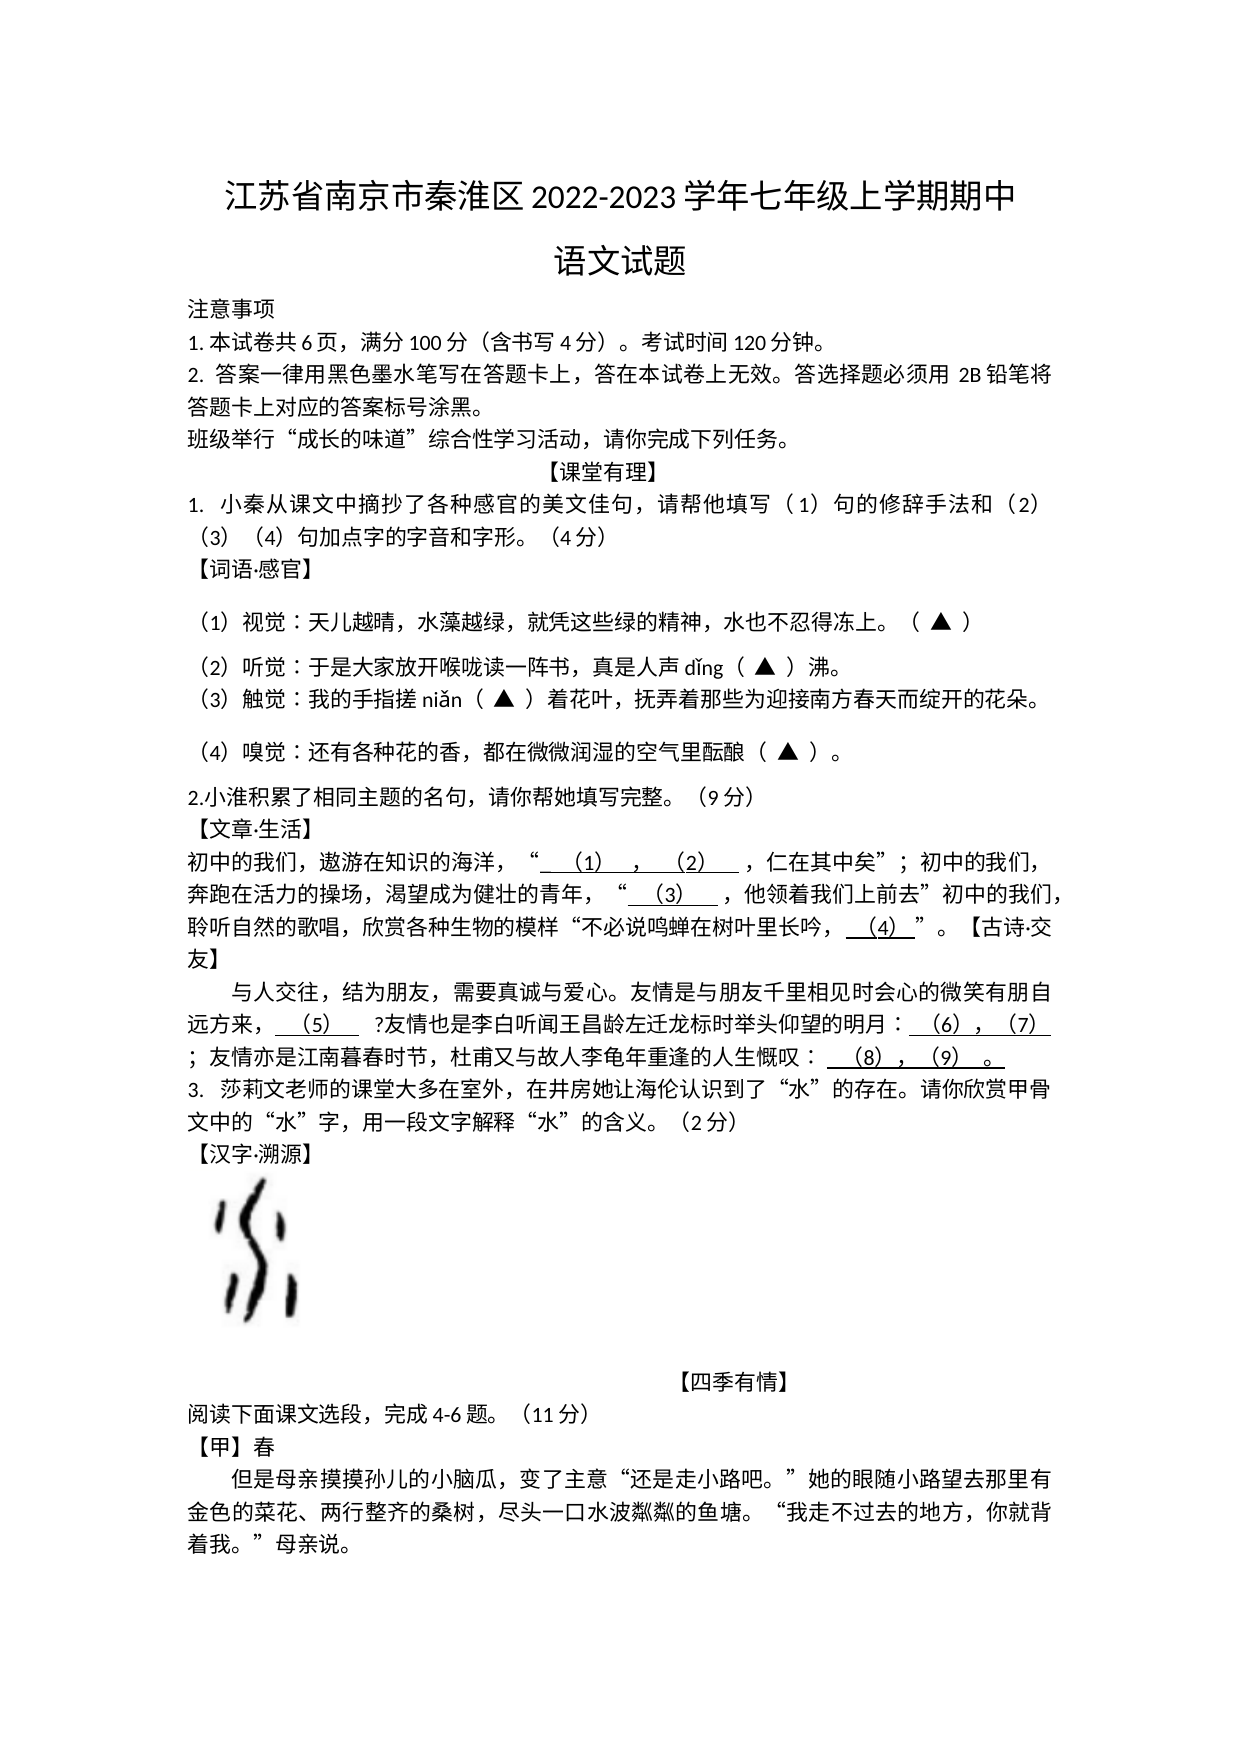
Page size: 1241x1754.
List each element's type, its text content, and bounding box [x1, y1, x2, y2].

text 【甲】春 [187, 1429, 1053, 1462]
text （3）触觉∶我的手指搓niǎn（ ▲ ）着花叶，抚弄着那些为迎接南方春天而绽开的花朵。 [187, 682, 1053, 714]
text （2）听觉∶于是大家放开喉咙读一阵书，真是人声dǐng（ ▲ ）沸。 [187, 649, 1053, 682]
text 初中的我们，遨游在知识的海洋，“_ （1） ， （2） ，仁在其中矣”；初中的我们，奔跑在活力的操场，渴望成为健壮的青年，“ （3） ，他领着我们上前去”初中的我们，聆听自然的歌唱，欣赏各种生物的模样“不必说鸣蝉在树叶里长吟， （4） ”。【古诗·交友】 [187, 844, 1053, 974]
picture [187, 1169, 330, 1329]
text （4）嗅觉∶还有各种花的香，都在微微润湿的空气里酝酿（ ▲ ）。 [187, 714, 1053, 779]
list 【汉字·溯源】 [187, 1137, 1053, 1169]
list 【词语·感官】 [187, 552, 1053, 584]
text 【文章·生活】 [187, 812, 1053, 844]
text 江苏省南京市秦淮区2022-2023学年七年级上学期期中 [187, 162, 1053, 227]
text 2.小淮积累了相同主题的名句，请你帮她填写完整。（9分） [187, 779, 1053, 812]
text 2. 答案一律用黑色墨水笔写在答题卡上，答在本试卷上无效。答选择题必须用2B铅笔将答题卡上对应的答案标号涂黑。 [187, 357, 1053, 422]
list 小秦从课文中摘抄了各种感官的美文佳句，请帮他填写（1）句的修辞手法和（2）（3）（4）句加点字的字音和字形。（4分） [187, 487, 1053, 552]
text 但是母亲摸摸孙儿的小脑瓜，变了主意“还是走小路吧。”她的眼随小路望去那里有金色的菜花、两行整齐的桑树，尽头一口水波粼粼的鱼塘。“我走不过去的地方，你就背着我。”母亲说。 [187, 1462, 1053, 1559]
text 【四季有情】 [187, 1364, 1053, 1397]
text ；友情亦是江南暮春时节，杜甫又与故人李龟年重逢的人生慨叹∶ （8），（9） 。 [187, 1039, 1053, 1072]
text 注意事项 [187, 292, 1053, 324]
text 阅读下面课文选段，完成4-6题。（11分） [187, 1397, 1053, 1429]
text 语文试题 [187, 227, 1053, 292]
text 【课堂有理】 [187, 454, 1053, 487]
text （1）视觉∶天儿越晴，水藻越绿，就凭这些绿的精神，水也不忍得冻上。（ ▲ ） [187, 584, 1053, 649]
list 莎莉文老师的课堂大多在室外，在井房她让海伦认识到了“水”的存在。请你欣赏甲骨文中的“水”字，用一段文字解释“水”的含义。（2分） [187, 1072, 1053, 1137]
text 1. 本试卷共6页，满分100分（含书写4分）。考试时间120分钟。 [187, 324, 1053, 357]
text 班级举行“成长的味道”综合性学习活动，请你完成下列任务。 [187, 422, 1053, 454]
text 与人交往，结为朋友，需要真诚与爱心。友情是与朋友千里相见时会心的微笑有朋自远方来， （5） ?友情也是李白听闻王昌龄左迁龙标时举头仰望的明月∶ （6），（7） [187, 974, 1053, 1039]
